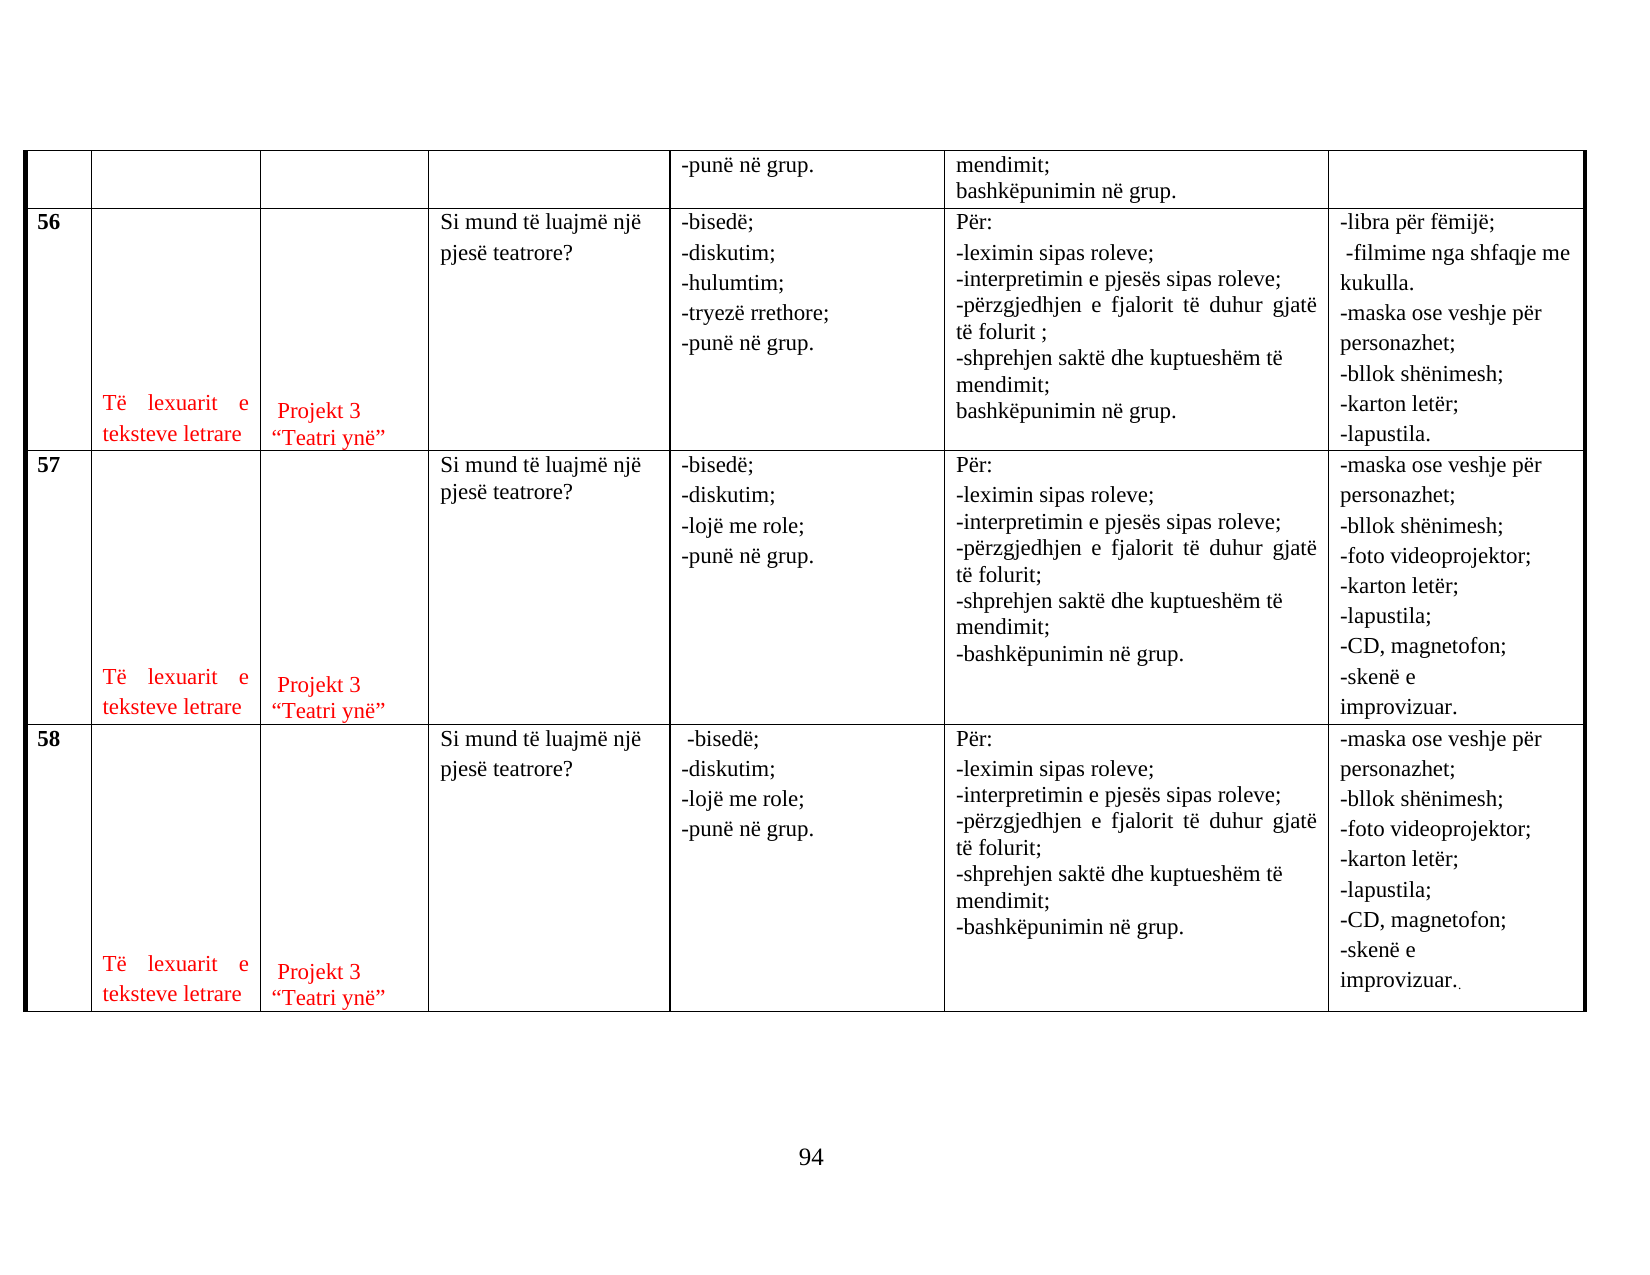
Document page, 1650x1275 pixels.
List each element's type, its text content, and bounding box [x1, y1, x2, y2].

table_cell Për: -leximin sipas roleve; -interpretimin e pjesës sipas roleve; -përzgjedhjen e fjalorit të duhur gjatë të folurit; -shprehjen saktë dhe kuptueshëm të mendimit; -bashkëpunimin në grup. [945, 451, 1328, 724]
table_cell Për: -leximin sipas roleve; -interpretimin e pjesës sipas roleve; -përzgjedhjen e fjalorit të duhur gjatë të folurit ; -shprehjen saktë dhe kuptueshëm të mendimit; bashkëpunimin në grup. [945, 209, 1328, 450]
table_cell 55 [28, 151, 91, 208]
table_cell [261, 151, 428, 208]
table_cell Projekt 3 “Teatri ynë” [261, 209, 428, 450]
table_cell -maska ose veshje për personazhet; -bllok shënimesh; -foto videoprojektor; -karton letër; -lapustila; -CD, magnetofon; -skenë e improvizuar. [1329, 451, 1583, 724]
table_cell Të lexuarit e teksteve letrare [92, 209, 260, 450]
table_cell -bisedë; -diskutim; -hulumtim; -tryezë rrethore; -punë në grup. [671, 209, 944, 450]
table_cell -libra për fëmijë; -filmime nga shfaqje me kukulla. -maska ose veshje për personazhet; -bllok shënimesh; -karton letër; -lapustila. [1329, 209, 1583, 450]
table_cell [1329, 151, 1583, 208]
table_cell Të lexuarit e teksteve letrare [92, 725, 260, 1011]
table_cell 58 [28, 725, 91, 1011]
table_cell Si mund të luajmë një pjesë teatrore? [429, 451, 669, 724]
table_cell 57 [28, 451, 91, 724]
table_cell Të lexuarit e teksteve letrare [92, 451, 260, 724]
table_cell -maska ose veshje për personazhet; -bllok shënimesh; -foto videoprojektor; -karton letër; -lapustila; -CD, magnetofon; -skenë e improvizuar.. [1329, 725, 1583, 1011]
table_cell Për: -leximin sipas roleve; -interpretimin e pjesës sipas roleve; -përzgjedhjen e fjalorit të duhur gjatë të folurit; -shprehjen saktë dhe kuptueshëm të mendimit; -bashkëpunimin në grup. [945, 725, 1328, 1011]
table_cell -bisedë; -diskutim; -lojë me role; -punë në grup. [671, 451, 944, 724]
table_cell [945, 151, 1328, 208]
table_cell Projekt 3 “Teatri ynë” [261, 451, 428, 724]
table_cell Projekt 3 “Teatri ynë” [261, 725, 428, 1011]
table_cell 56 [28, 209, 91, 450]
table_cell Si mund të luajmë një pjesë teatrore? [429, 725, 669, 1011]
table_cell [429, 151, 669, 208]
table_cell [92, 151, 260, 208]
table_cell -bisedë; -diskutim; -lojë me role; -punë në grup. [671, 725, 944, 1011]
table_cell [671, 151, 944, 208]
table_cell Si mund të luajmë një pjesë teatrore? [429, 209, 669, 450]
